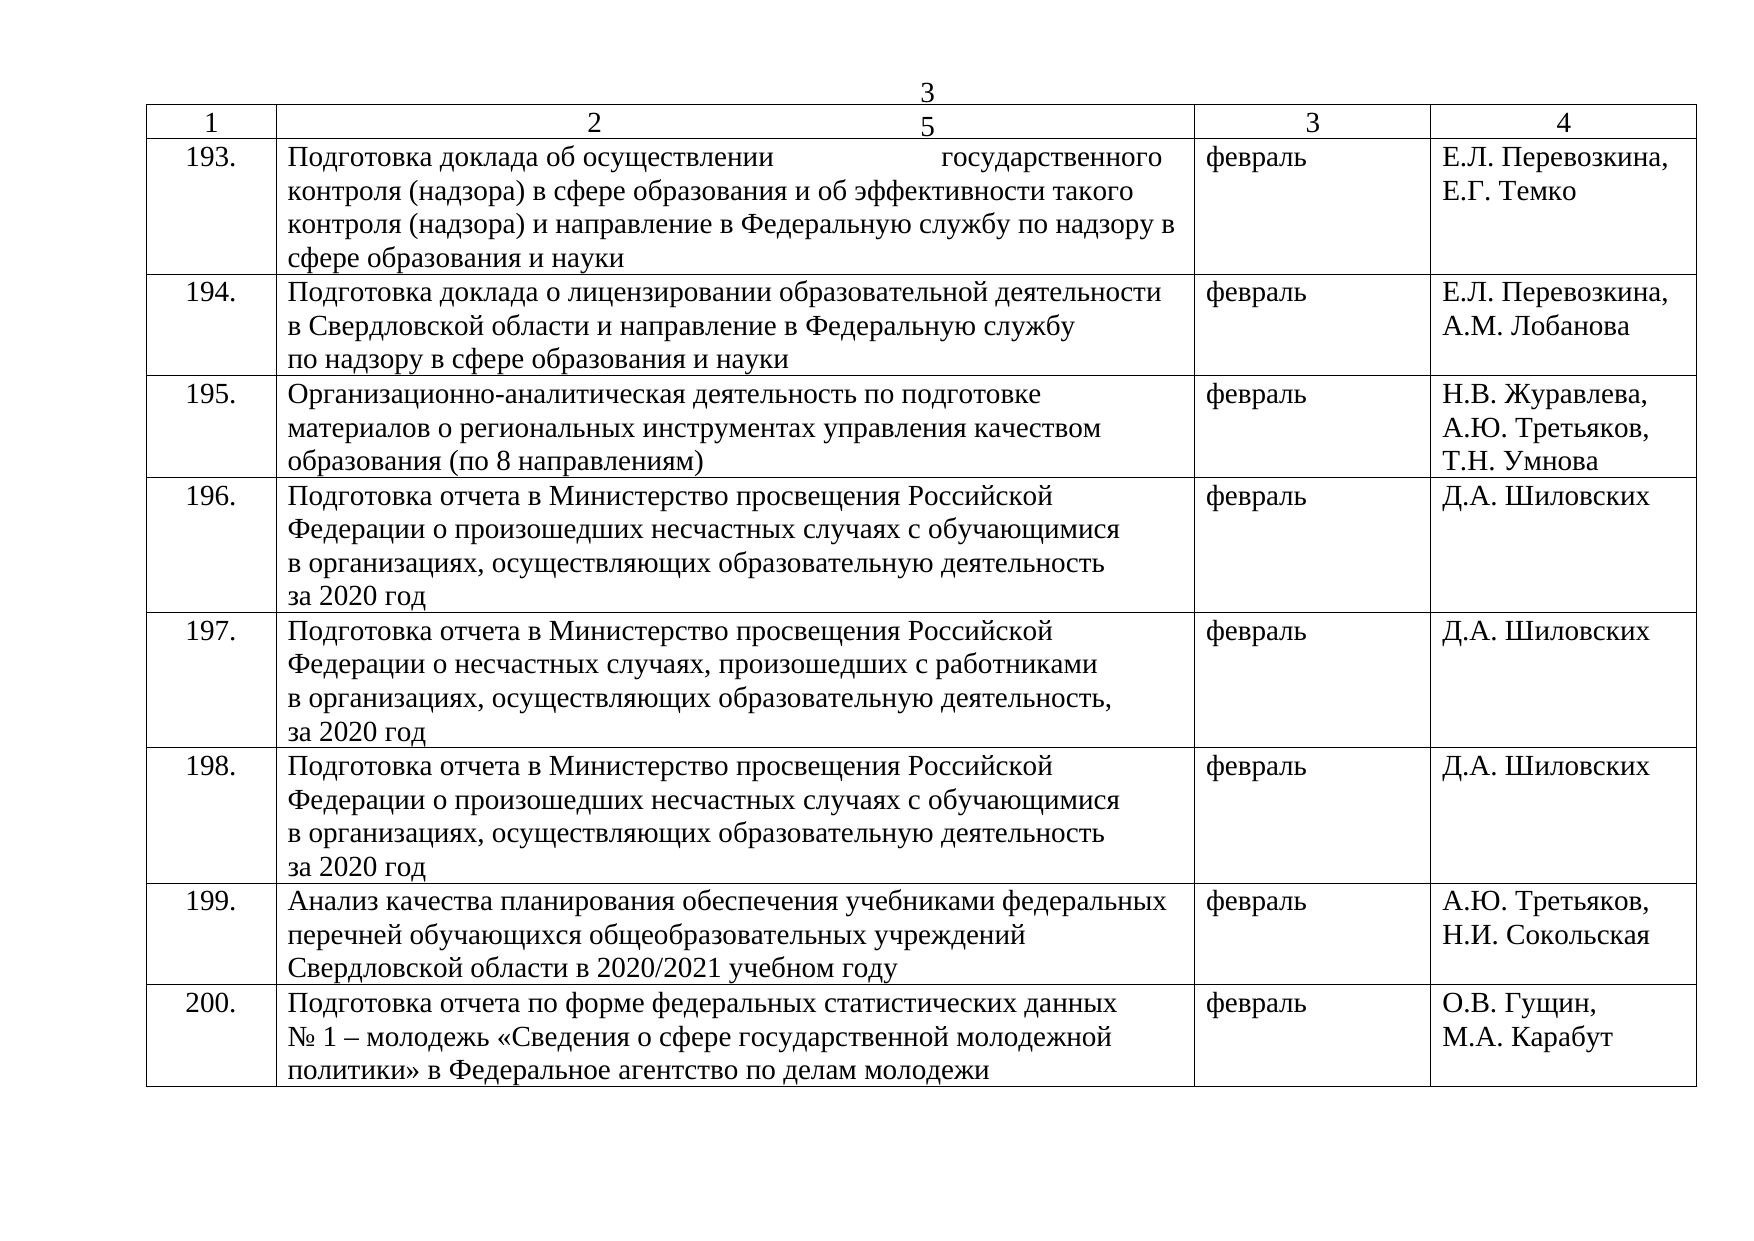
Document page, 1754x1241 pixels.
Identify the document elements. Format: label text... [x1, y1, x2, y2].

table_cell [147, 376, 276, 477]
table_cell Анализ качества планирования обеспечения учебниками федеральных перечней обучающихся общеобразовательных учреждений Свердловской области в 2020/2021 учебном году [277, 884, 1194, 984]
table_cell февраль [1195, 376, 1430, 477]
table_cell [147, 275, 276, 375]
table_cell февраль [1195, 985, 1430, 1086]
table_cell февраль [1195, 748, 1430, 882]
table_cell [147, 985, 276, 1086]
table_cell Е.Л. Перевозкина, Е.Г. Темко [1431, 139, 1696, 273]
table_cell февраль [1195, 275, 1430, 375]
table_cell Подготовка отчета по форме федеральных статистических данных № 1 – молодежь «Сведения о сфере государственной молодежной политики» в Федеральное агентство по делам молодежи [277, 985, 1194, 1086]
table_cell Н.В. Журавлева, А.Ю. Третьяков, Т.Н. Умнова [1431, 376, 1696, 477]
table_cell февраль [1195, 884, 1430, 984]
table_cell [147, 613, 276, 747]
table_cell Подготовка доклада об осуществлении государственного контроля (надзора) в сфере образования и об эффективности такого контроля (надзора) и направление в Федеральную службу по надзору в сфере образования и науки [277, 139, 1194, 273]
table_header 3 [1195, 105, 1430, 138]
table_cell А.Ю. Третьяков, Н.И. Сокольская [1431, 884, 1696, 984]
table_cell Д.А. Шиловских [1431, 613, 1696, 747]
table_cell февраль [1195, 478, 1430, 612]
table_cell [147, 478, 276, 612]
table_header 4 [1431, 105, 1696, 138]
table_cell Подготовка отчета в Министерство просвещения Российской Федерации о произошедших несчастных случаях с обучающимися в организациях, осуществляющих образовательную деятельность за 2020 год [277, 748, 1194, 882]
table_cell Подготовка доклада о лицензировании образовательной деятельности в Свердловской области и направление в Федеральную службу по надзору в сфере образования и науки [277, 275, 1194, 375]
table_cell Организационно-аналитическая деятельность по подготовке материалов о региональных инструментах управления качеством образования (по 8 направлениям) [277, 376, 1194, 477]
table_cell Д.А. Шиловских [1431, 478, 1696, 612]
table_cell Д.А. Шиловских [1431, 748, 1696, 882]
table_header 2 [277, 105, 1194, 138]
table_cell [147, 884, 276, 984]
table_header 1 [147, 105, 276, 138]
table_cell [147, 748, 276, 882]
table_cell О.В. Гущин, М.А. Карабут [1431, 985, 1696, 1086]
table_cell [147, 139, 276, 273]
table_cell февраль [1195, 613, 1430, 747]
table_cell Подготовка отчета в Министерство просвещения Российской Федерации о несчастных случаях, произошедших с работниками в организациях, осуществляющих образовательную деятельность, за 2020 год [277, 613, 1194, 747]
table_cell Подготовка отчета в Министерство просвещения Российской Федерации о произошедших несчастных случаях с обучающимися в организациях, осуществляющих образовательную деятельность за 2020 год [277, 478, 1194, 612]
table_cell февраль [1195, 139, 1430, 273]
table_cell Е.Л. Перевозкина, А.М. Лобанова [1431, 275, 1696, 375]
